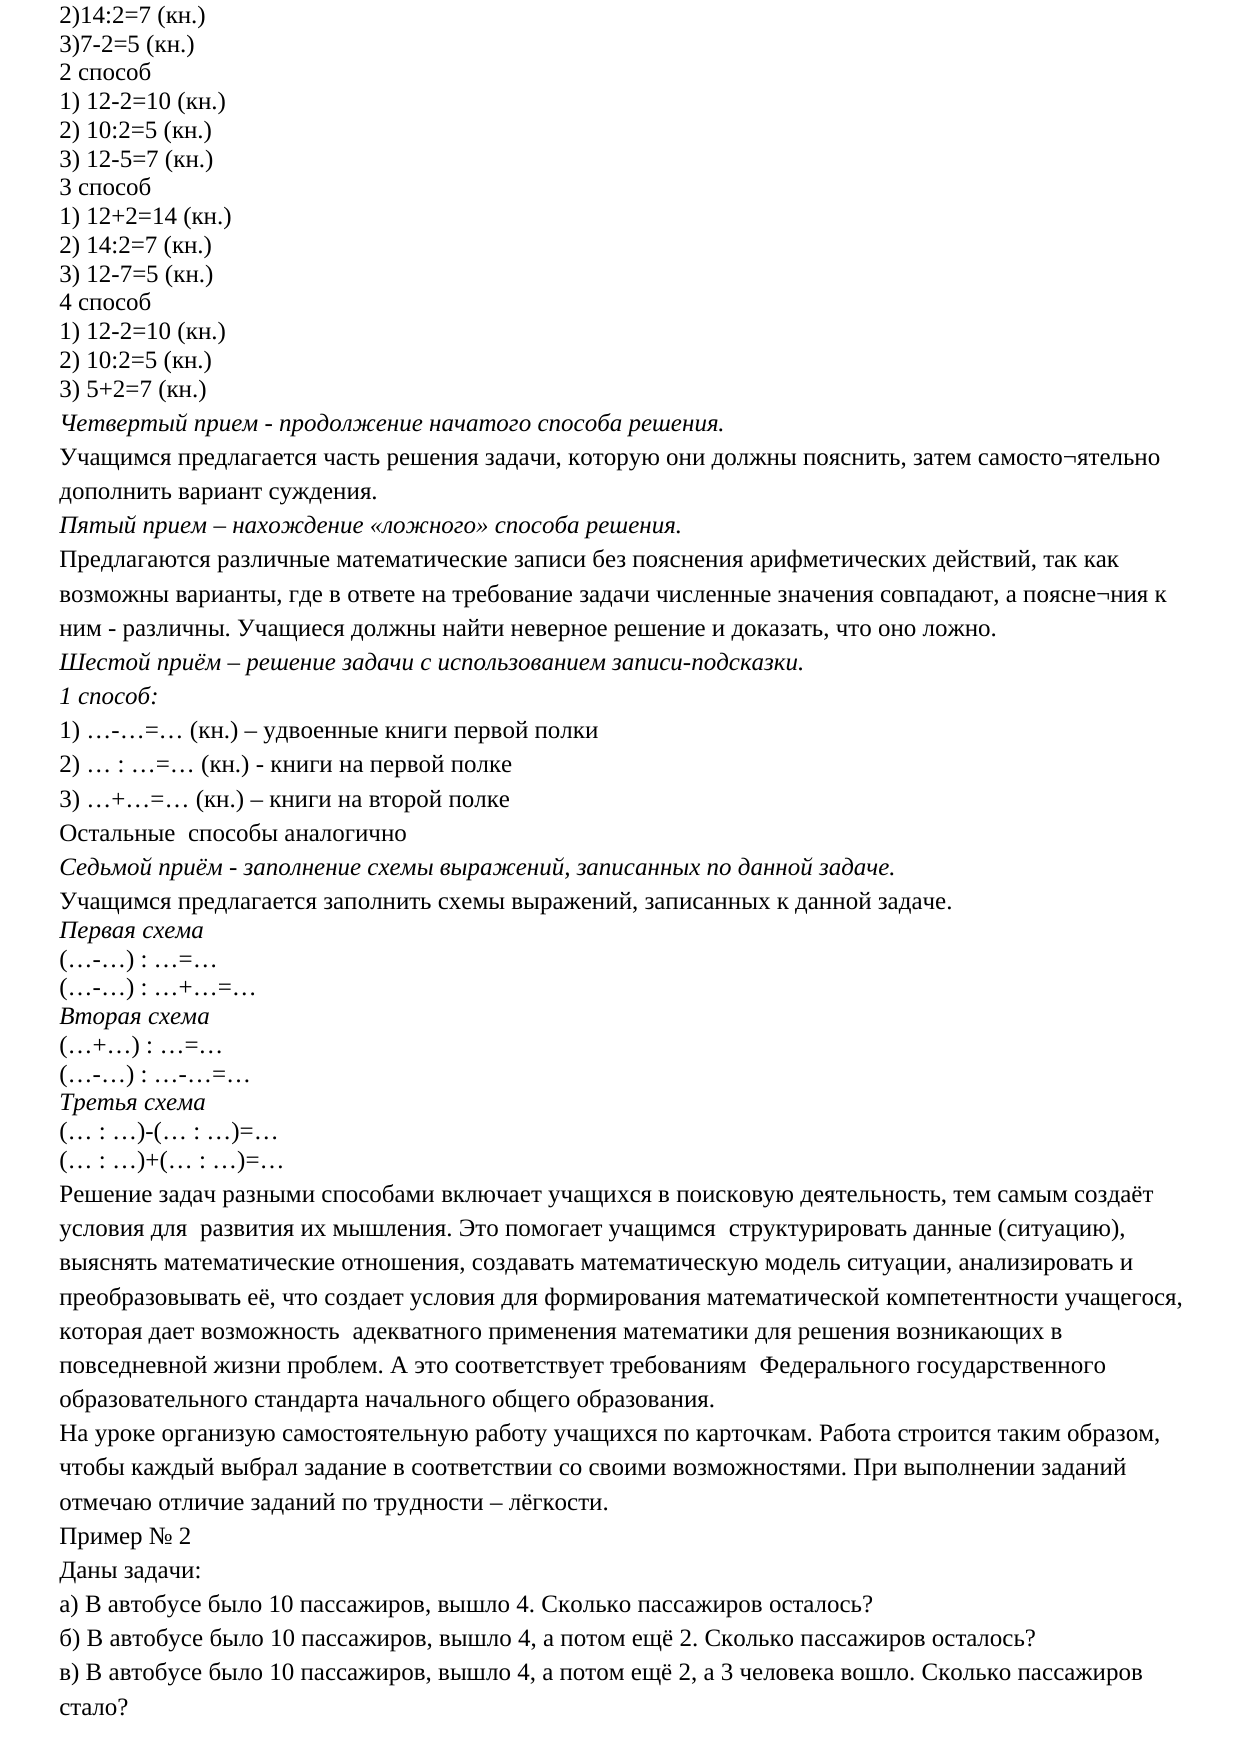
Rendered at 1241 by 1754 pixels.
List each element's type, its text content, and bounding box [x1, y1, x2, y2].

text Шестой приём – решение задачи с использованием записи-подсказки. [59, 642, 1196, 676]
text 1 способ: [59, 676, 1196, 710]
text 4 способ 1) 12-2=10 (кн.) 2) 10:2=5 (кн.) 3) 5+2=7 (кн.) [59, 287, 1196, 402]
text 3 способ 1) 12+2=14 (кн.) 2) 14:2=7 (кн.) 3) 12-7=5 (кн.) [59, 172, 1196, 287]
text в) В автобусе было 10 пассажиров, вышло 4, а потом ещё 2, а 3 человека вошло. Сколько пассажиров стало? [59, 1652, 1196, 1720]
text Пример № 2 [59, 1515, 1196, 1549]
text Третья схема (… : …)-(… : …)=… (… : …)+(… : …)=… [59, 1087, 1196, 1174]
text Вторая схема (…+…) : …=… (…-…) : …-…=… [59, 1001, 1196, 1087]
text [59, 0, 1196, 57]
text Предлагаются различные математические записи без пояснения арифметических действий, так как возможны варианты, где в ответе на требование задачи численные значения совпадают, а поясне¬ния к ним - различны. Учащиеся должны найти неверное решение и доказать, что оно ложно. [59, 539, 1196, 642]
text Седьмой приём - заполнение схемы выражений, записанных по данной задаче. [59, 847, 1196, 881]
text Первая схема (…-…) : …=… (…-…) : …+…=… [59, 915, 1196, 1001]
text Решение задач разными способами включает учащихся в поисковую деятельность, тем самым создаёт условия для развития их мышления. Это помогает учащимся структурировать данные (ситуацию), выяснять математические отношения, создавать математическую модель ситуации, анализировать и преобразовывать её, что создает условия для формирования математической компетентности учащегося, которая дает возможность адекватного применения математики для решения возникающих в повседневной жизни проблем. А это соответствует требованиям Федерального государственного образовательного стандарта начального общего образования. [59, 1174, 1196, 1413]
text Учащимся предлагается заполнить схемы выражений, записанных к данной задаче. [59, 881, 1196, 915]
text 1) …-…=… (кн.) – удвоенные книги первой полки 2) … : …=… (кн.) - книги на первой полке 3) …+…=… (кн.) – книги на второй полке [59, 710, 1196, 812]
text 2 способ 1) 12-2=10 (кн.) 2) 10:2=5 (кн.) 3) 12-5=7 (кн.) [59, 57, 1196, 172]
text Учащимся предлагается часть решения задачи, которую они должны пояснить, затем самосто¬ятельно дополнить вариант суждения. [59, 437, 1196, 505]
text Даны задачи: [59, 1549, 1196, 1584]
text а) В автобусе было 10 пассажиров, вышло 4. Сколько пассажиров осталось? [59, 1584, 1196, 1618]
text Остальные способы аналогично [59, 812, 1196, 847]
text Пятый прием – нахождение «ложного» способа решения. [59, 505, 1196, 539]
text На уроке организую самостоятельную работу учащихся по карточкам. Работа строится таким образом, чтобы каждый выбрал задание в соответствии со своими возможностями. При выполнении заданий отмечаю отличие заданий по трудности – лёгкости. [59, 1413, 1196, 1515]
text б) В автобусе было 10 пассажиров, вышло 4, а потом ещё 2. Сколько пассажиров осталось? [59, 1618, 1196, 1652]
text Четвертый прием - продолжение начатого способа решения. [59, 402, 1196, 437]
